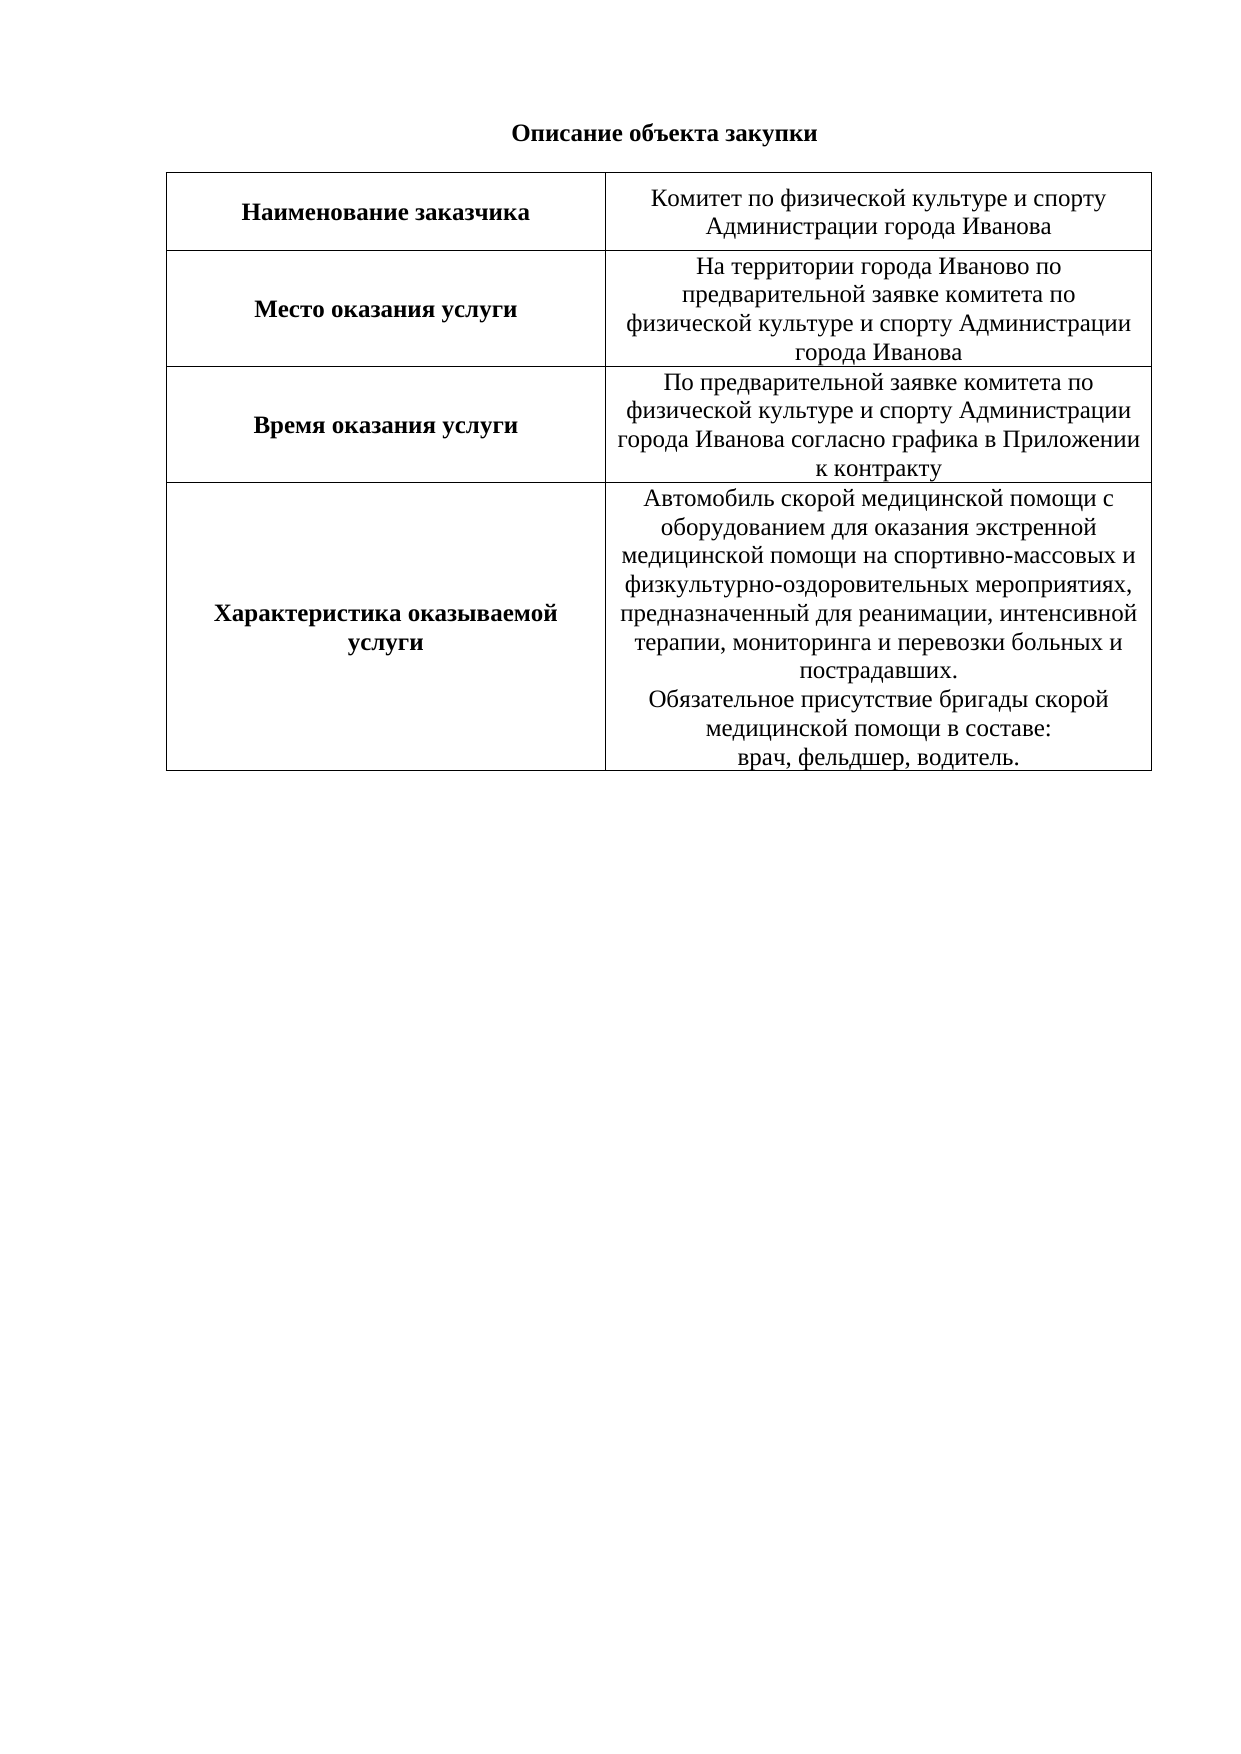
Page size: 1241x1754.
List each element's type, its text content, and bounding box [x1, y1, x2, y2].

table_header Комитет по физической культуре и спорту Администрации города Иванова [606, 173, 1151, 250]
table_cell Характеристика оказываемой услуги [167, 483, 605, 770]
table_cell Место оказания услуги [167, 251, 605, 366]
text Описание объекта закупки [177, 118, 1152, 147]
table_header Наименование заказчика [167, 173, 605, 250]
table_cell По предварительной заявке комитета по физической культуре и спорту Администрации города Иванова согласно графика в Приложении к контракту [606, 367, 1151, 482]
table_cell На территории города Иваново по предварительной заявке комитета по физической культуре и спорту Администрации города Иванова [606, 251, 1151, 366]
table_cell Автомобиль скорой медицинской помощи с оборудованием для оказания экстренной медицинской помощи на спортивно-массовых и физкультурно-оздоровительных мероприятиях, предназначенный для реанимации, интенсивной терапии, мониторинга и перевозки больных и пострадавших. Обязательное присутствие бригады скорой медицинской помощи в составе: врач, фельдшер, водитель. [606, 483, 1151, 770]
table_cell Время оказания услуги [167, 367, 605, 482]
